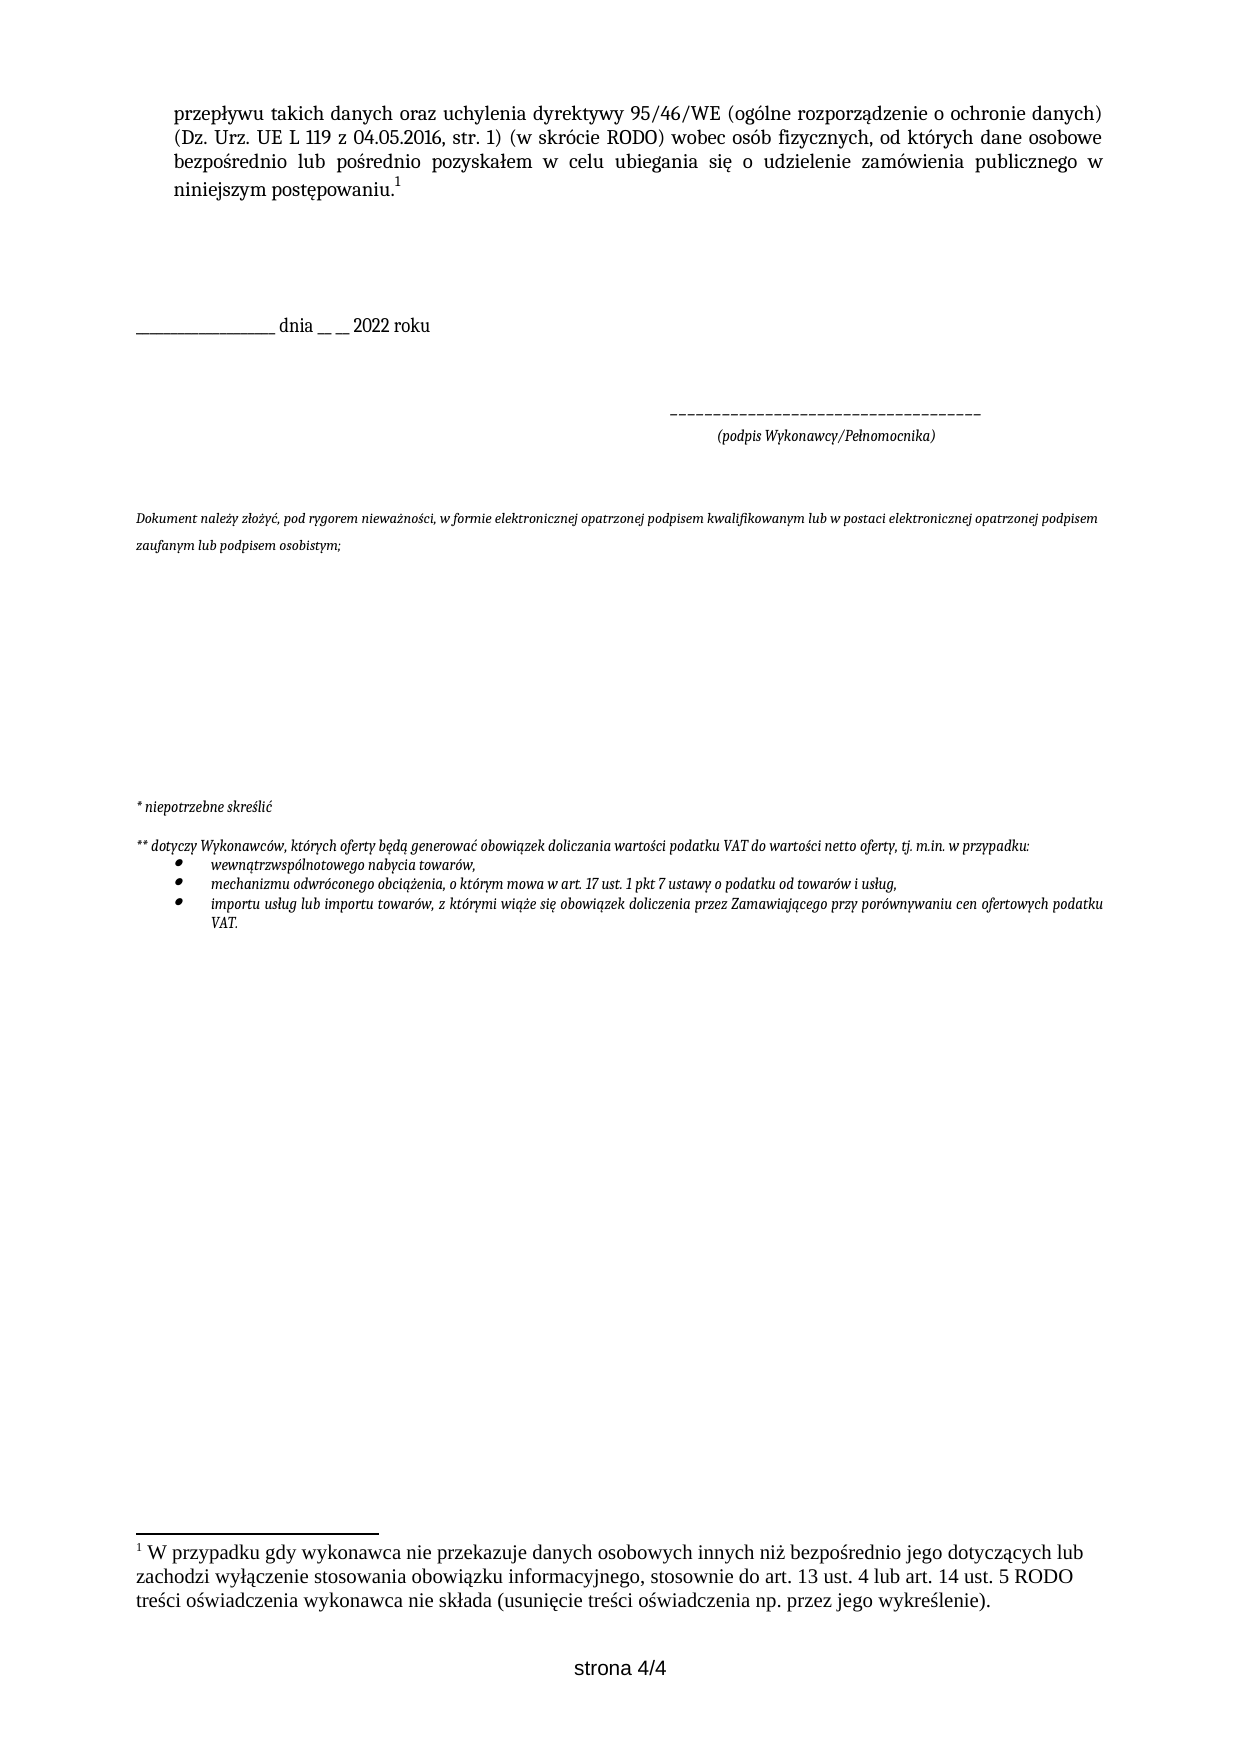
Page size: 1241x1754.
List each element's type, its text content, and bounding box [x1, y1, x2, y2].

list wewnątrzwspólnotowego nabycia towarów, [173, 855, 1104, 875]
text Dokument należy złożyć, pod rygorem nieważności, w formie elektronicznej opatrzonej podpisem kwalifikowanym lub w postaci elektronicznej opatrzonej podpisem zaufanym lub podpisem osobistym; [136, 500, 1104, 554]
text ____________________ dnia __ __ 2022 roku [136, 310, 1104, 337]
list mechanizmu odwróconego obciążenia, o którym mowa w art. 17 ust. 1 pkt 7 ustawy o podatku od towarów i usług, [173, 875, 1104, 894]
text * niepotrzebne skreślić [136, 798, 1104, 817]
text ____________________________________ [136, 391, 1104, 418]
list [136, 102, 1104, 202]
text ** dotyczy Wykonawców, których oferty będą generować obowiązek doliczania wartości podatku VAT do wartości netto oferty, tj. m.in. w przypadku: [136, 836, 1104, 855]
text (podpis Wykonawcy/Pełnomocnika) [136, 418, 1104, 446]
list importu usług lub importu towarów, z którymi wiąże się obowiązek doliczenia przez Zamawiającego przy porównywaniu cen ofertowych podatku VAT. [173, 894, 1104, 933]
